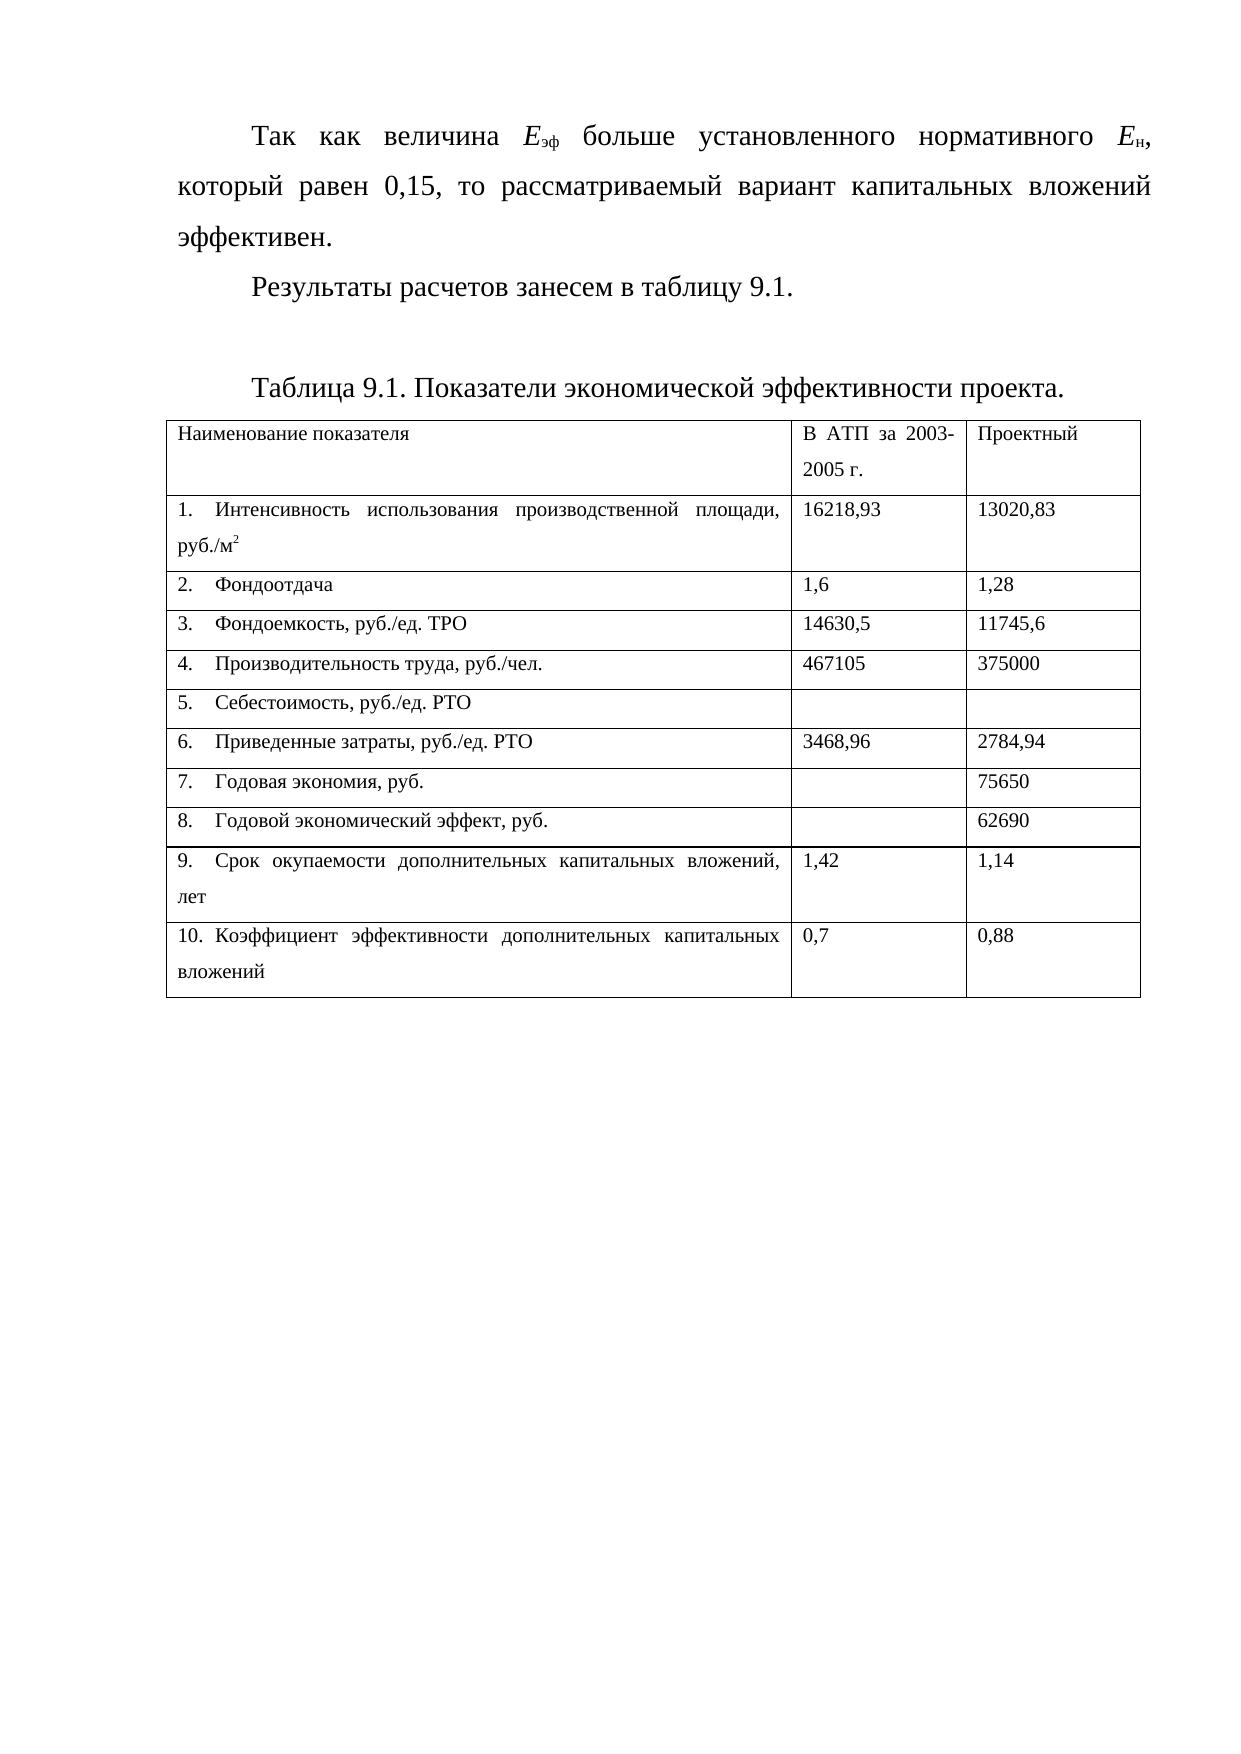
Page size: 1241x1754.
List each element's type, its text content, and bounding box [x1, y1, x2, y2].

table_cell 0,88 [967, 923, 1140, 997]
table_cell 0,7 [792, 923, 966, 997]
text Результаты расчетов занесем в таблицу 9.1. [177, 269, 1152, 303]
table_cell Коэффициент эффективности дополнительных капитальных вложений [167, 923, 791, 997]
table_cell 1,42 [792, 848, 966, 922]
text Так как величина Еэф больше установленного нормативного Ен, который равен 0,15, то рассматриваемый вариант капитальных вложений эффективен. [177, 118, 1152, 252]
text Таблица 9.1. Показатели экономической эффективности проекта. [177, 370, 1152, 403]
table_cell Срок окупаемости дополнительных капитальных вложений, лет [167, 848, 791, 922]
table_cell 1,14 [967, 848, 1140, 922]
table_cell 62690 [967, 808, 1140, 846]
table_header В АТП за 2003-2005 г. [792, 421, 966, 495]
table_cell Годовой экономический эффект, руб. [167, 808, 791, 846]
table_cell 11745,6 [967, 611, 1140, 649]
table_cell 16218,93 [792, 496, 966, 571]
table_cell 467105 [792, 651, 966, 689]
table_cell Фондоемкость, руб./ед. ТРО [167, 611, 791, 649]
table_cell [792, 808, 966, 846]
table_cell 1,28 [967, 572, 1140, 610]
table_cell Себестоимость, руб./ед. РТО [167, 690, 791, 728]
table_cell 75650 [967, 769, 1140, 807]
table_cell [792, 690, 966, 728]
table_cell 14630,5 [792, 611, 966, 649]
table_cell Приведенные затраты, руб./ед. РТО [167, 729, 791, 768]
table_cell [792, 769, 966, 807]
table_cell Интенсивность использования производственной площади, руб./м2 [167, 496, 791, 571]
table_cell 375000 [967, 651, 1140, 689]
table_cell 2784,94 [967, 729, 1140, 768]
table_cell 1,6 [792, 572, 966, 610]
table_cell [967, 690, 1140, 728]
table_cell Производительность труда, руб./чел. [167, 651, 791, 689]
table_header Наименование показателя [167, 421, 791, 495]
table_header Проектный [967, 421, 1140, 495]
table_cell 3468,96 [792, 729, 966, 768]
table_cell Годовая экономия, руб. [167, 769, 791, 807]
table_cell 13020,83 [967, 496, 1140, 571]
table_cell Фондоотдача [167, 572, 791, 610]
